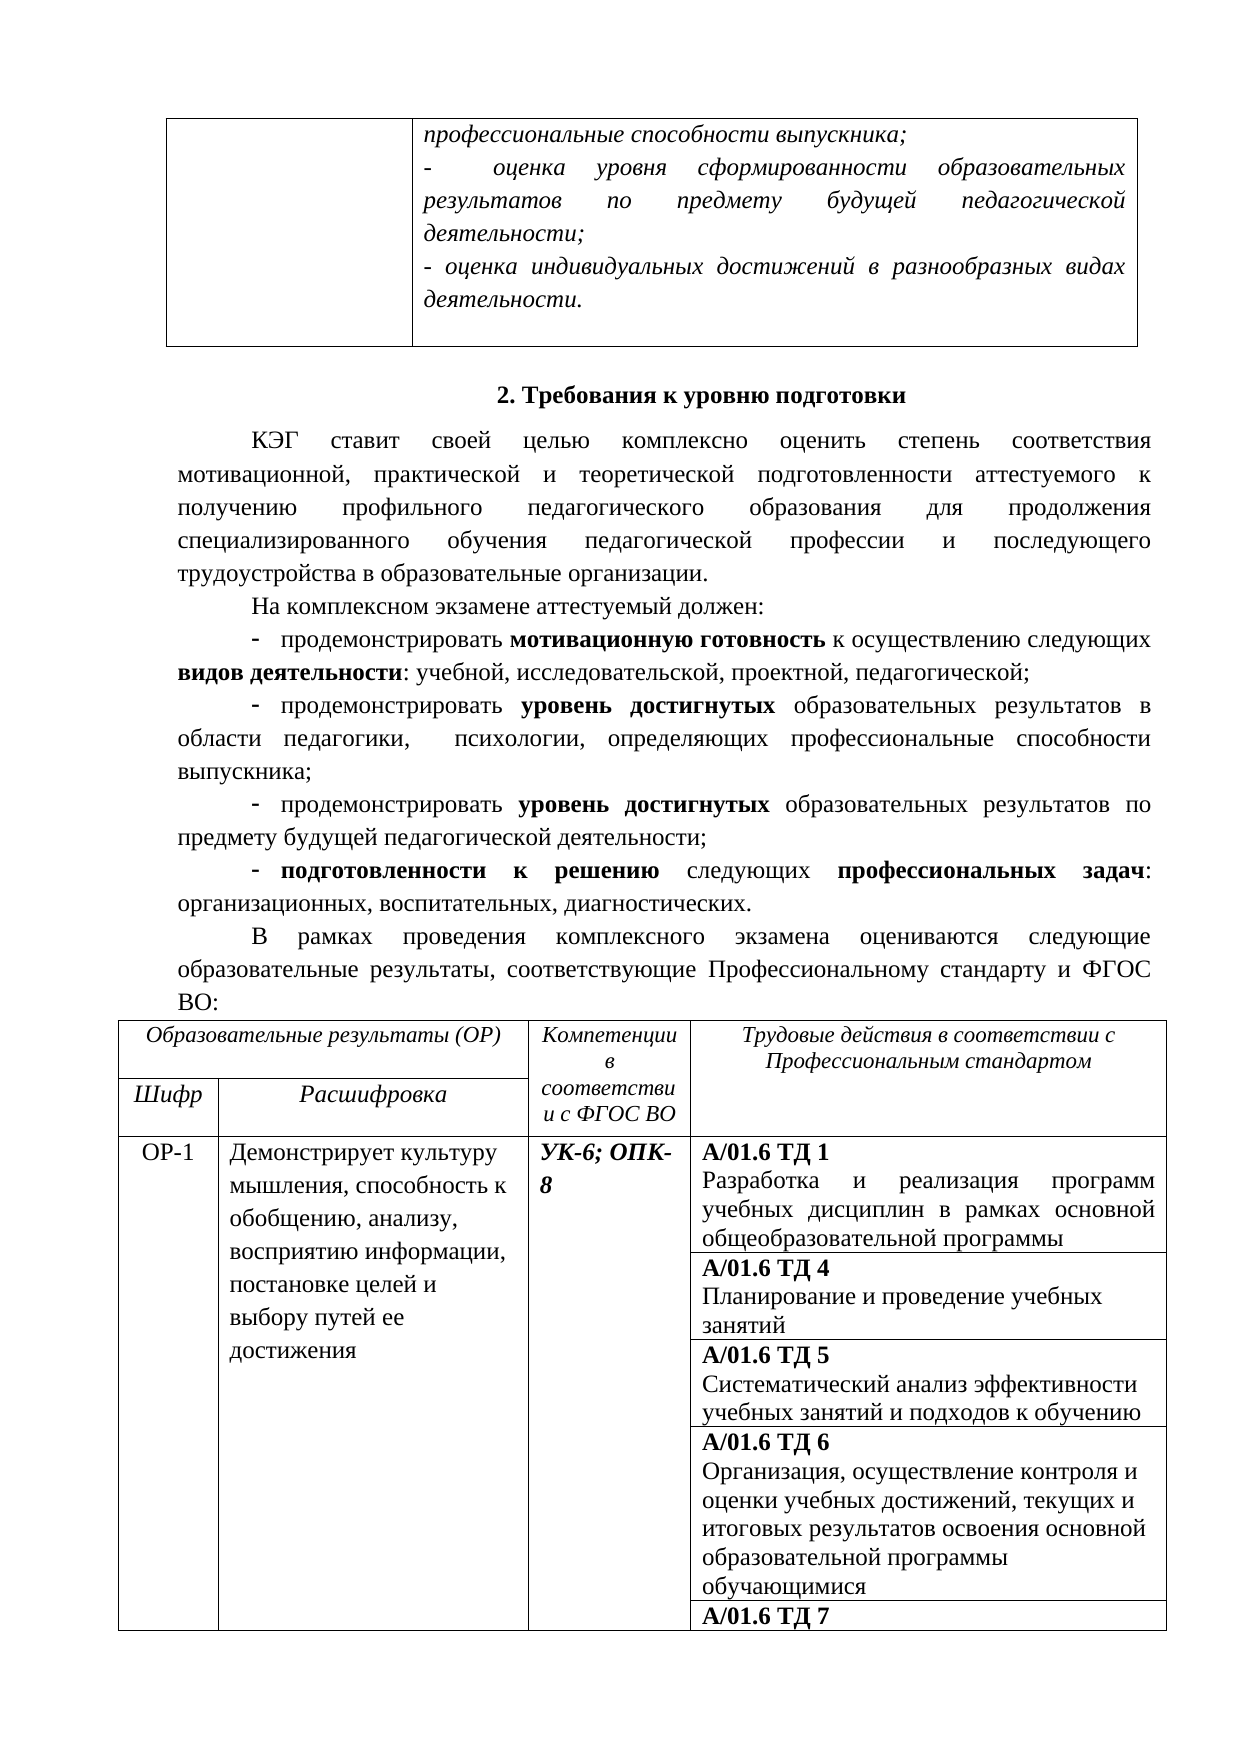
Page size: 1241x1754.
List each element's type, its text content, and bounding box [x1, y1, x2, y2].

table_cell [167, 119, 412, 346]
text 2. Требования к уровню подготовки [177, 380, 1152, 409]
table_cell А/01.6 ТД 5 Систематический анализ эффективности учебных занятий и подходов к обучению [691, 1340, 1166, 1426]
list продемонстрировать уровень достигнутых образовательных результатов по предмету будущей педагогической деятельности; [177, 789, 1152, 851]
table_cell Демонстрирует культуру мышления, способность к обобщению, анализу, восприятию информации, постановке целей и выбору путей ее достижения [219, 1137, 528, 1629]
list продемонстрировать уровень достигнутых образовательных результатов в области педагогики, психологии, определяющих профессиональные способности выпускника; [177, 690, 1152, 784]
list подготовленности к решению следующих профессиональных задач: организационных, воспитательных, диагностических. [177, 855, 1152, 917]
table_cell Шифр [119, 1079, 218, 1136]
table_cell Расшифровка [219, 1079, 528, 1136]
table_cell УК-6; ОПК-8 [529, 1137, 690, 1629]
table_header Образовательные результаты (ОР) [119, 1021, 528, 1078]
table_cell А/01.6 ТД 6 Организация, осуществление контроля и оценки учебных достижений, текущих и итоговых результатов освоения основной образовательной программы обучающимися [691, 1427, 1166, 1600]
text В рамках проведения комплексного экзамена оцениваются следующие образовательные результаты, соответствующие Профессиональному стандарту и ФГОС ВО: [177, 921, 1152, 1016]
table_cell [413, 119, 1137, 346]
table_cell А/01.6 ТД 4 Планирование и проведение учебных занятий [691, 1253, 1166, 1339]
text На комплексном экзамене аттестуемый должен: [177, 591, 1152, 619]
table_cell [691, 1601, 1166, 1629]
list продемонстрировать мотивационную готовность к осуществлению следующих видов деятельности: учебной, исследовательской, проектной, педагогической; [177, 624, 1152, 686]
table_cell ОР-1 [119, 1137, 218, 1629]
text КЭГ ставит своей целью комплексно оценить степень соответствия мотивационной, практической и теоретической подготовленности аттестуемого к получению профильного педагогического образования для продолжения специализированного обучения педагогической профессии и последующего трудоустройства в образовательные организации. [177, 426, 1152, 586]
table_header Трудовые действия в соответствии с Профессиональным стандартом [691, 1021, 1166, 1136]
table_cell А/01.6 ТД 1 Разработка и реализация программ учебных дисциплин в рамках основной общеобразовательной программы [691, 1137, 1166, 1252]
table_header Компетенции в соответствии с ФГОС ВО [529, 1021, 690, 1136]
